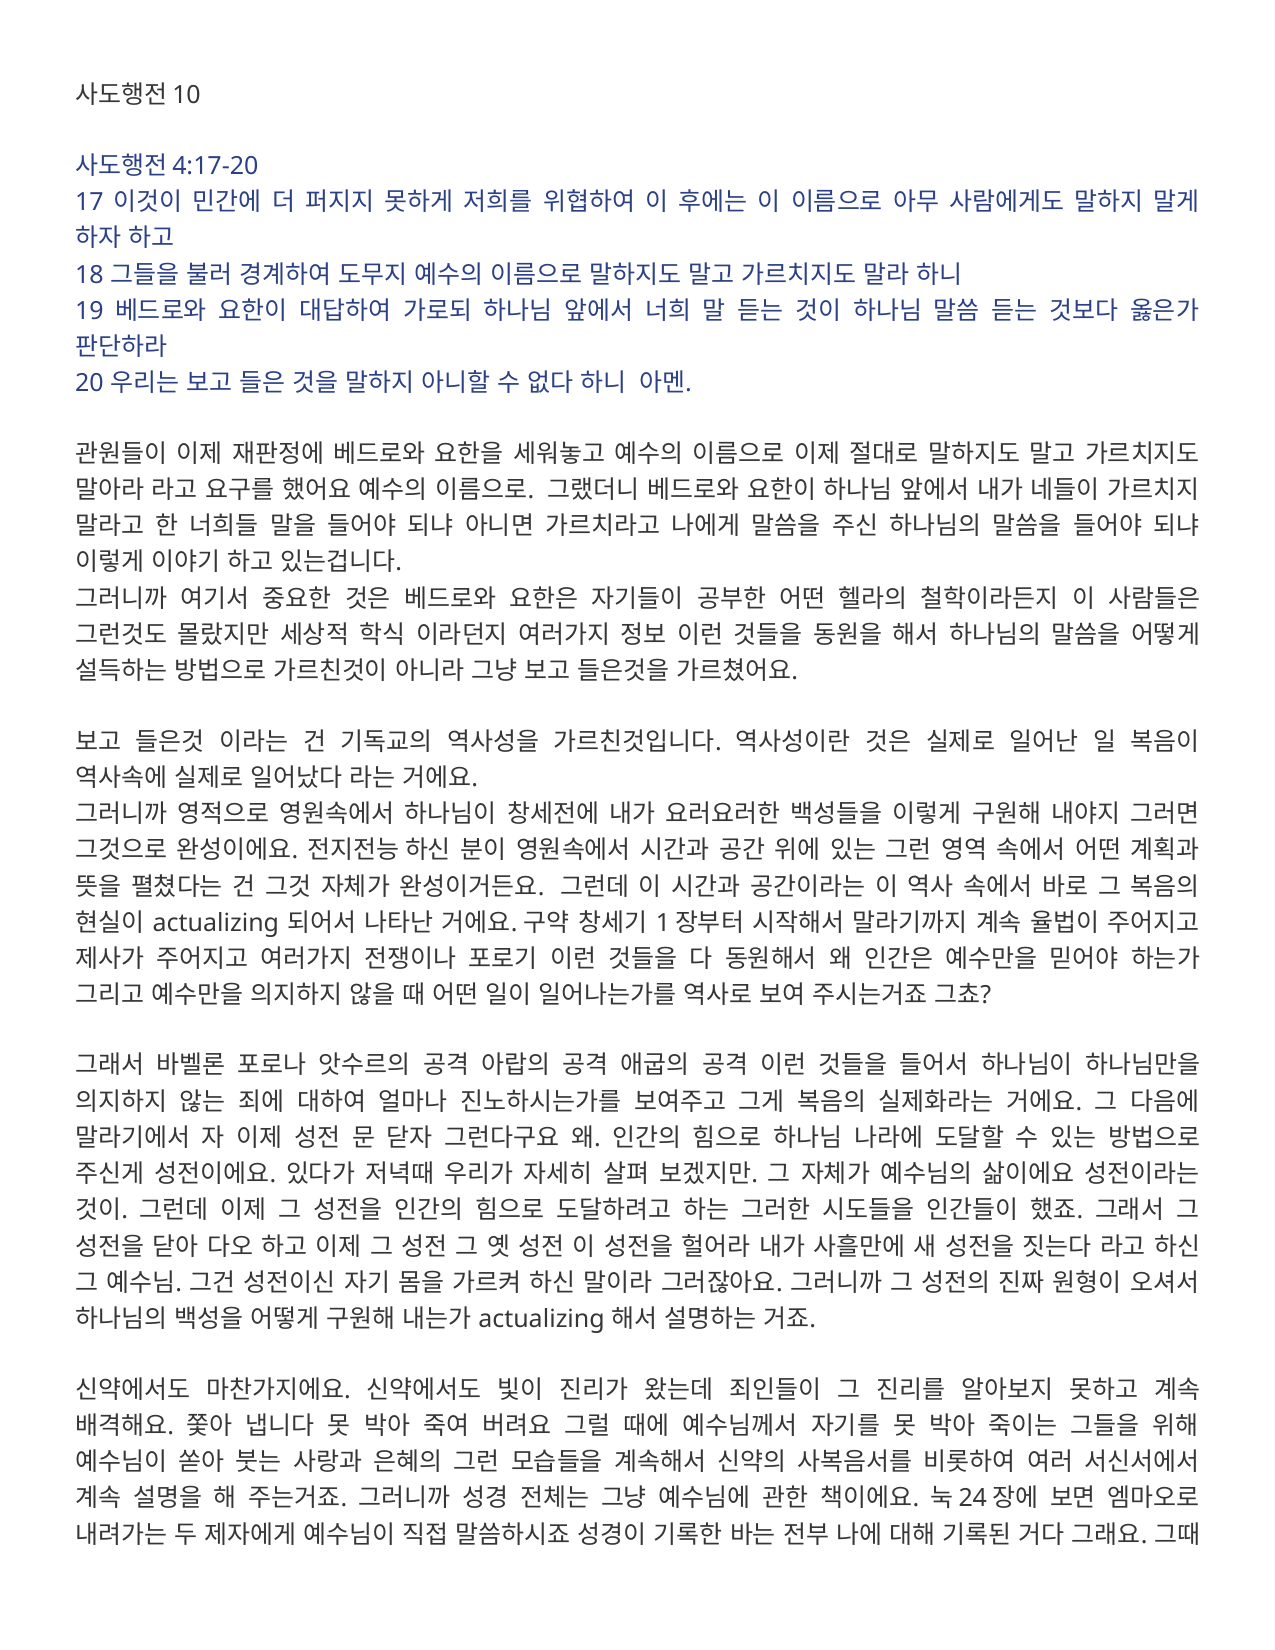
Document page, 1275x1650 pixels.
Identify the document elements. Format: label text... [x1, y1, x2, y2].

text 그러니까 영적으로 영원속에서 하나님이 창세전에 내가 요러요러한 백성들을 이렇게 구원해 내야지 그러면 그것으로 완성이에요. 전지전능 하신 분이 영원속에서 시간과 공간 위에 있는 그런 영역 속에서 어떤 계획과 뜻을 펼쳤다는 건 그것 자체가 완성이거든요. 그런데 이 시간과 공간이라는 이 역사 속에서 바로 그 복음의 현실이 actualizing 되어서 나타난 거에요. 구약 창세기 1장부터 시작해서 말라기까지 계속 율법이 주어지고 제사가 주어지고 여러가지 전쟁이나 포로기 이런 것들을 다 동원해서 왜 인간은 예수만을 믿어야 하는가 그리고 예수만을 의지하지 않을 때 어떤 일이 일어나는가를 역사로 보여 주시는거죠 그쵸? [75, 793, 1200, 1011]
text 그러니까 여기서 중요한 것은 베드로와 요한은 자기들이 공부한 어떤 헬라의 철학이라든지 이 사람들은 그런것도 몰랐지만 세상적 학식 이라던지 여러가지 정보 이런 것들을 동원을 해서 하나님의 말씀을 어떻게 설득하는 방법으로 가르친것이 아니라 그냥 보고 들은것을 가르쳤어요. [75, 578, 1200, 687]
text 19 베드로와 요한이 대답하여 가로되 하나님 앞에서 너희 말 듣는 것이 하나님 말씀 듣는 것보다 옳은가 판단하라 [75, 290, 1200, 363]
text 보고 들은것 이라는 건 기독교의 역사성을 가르친것입니다. 역사성이란 것은 실제로 일어난 일 복음이 역사속에 실제로 일어났다 라는 거에요. [75, 721, 1200, 793]
text 18 그들을 불러 경계하여 도무지 예수의 이름으로 말하지도 말고 가르치지도 말라 하니 [75, 254, 1200, 290]
text 17 이것이 민간에 더 퍼지지 못하게 저희를 위협하여 이 후에는 이 이름으로 아무 사람에게도 말하지 말게 하자 하고 [75, 182, 1200, 254]
text 사도행전4:17-20 [75, 145, 1200, 182]
text 그래서 바벨론 포로나 앗수르의 공격 아랍의 공격 애굽의 공격 이런 것들을 들어서 하나님이 하나님만을 의지하지 않는 죄에 대하여 얼마나 진노하시는가를 보여주고 그게 복음의 실제화라는 거에요. 그 다음에 말라기에서 자 이제 성전 문 닫자 그런다구요 왜. 인간의 힘으로 하나님 나라에 도달할 수 있는 방법으로 주신게 성전이에요. 있다가 저녁때 우리가 자세히 살펴 보겠지만. 그 자체가 예수님의 삶이에요 성전이라는 것이. 그런데 이제 그 성전을 인간의 힘으로 도달하려고 하는 그러한 시도들을 인간들이 했죠. 그래서 그 성전을 닫아 다오 하고 이제 그 성전 그 옛 성전 이 성전을 헐어라 내가 사흘만에 새 성전을 짓는다 라고 하신 그 예수님. 그건 성전이신 자기 몸을 가르켜 하신 말이라 그러잖아요. 그러니까 그 성전의 진짜 원형이 오셔서 하나님의 백성을 어떻게 구원해 내는가 actualizing 해서 설명하는 거죠. [75, 1045, 1200, 1335]
text 관원들이 이제 재판정에 베드로와 요한을 세워놓고 예수의 이름으로 이제 절대로 말하지도 말고 가르치지도 말아라 라고 요구를 했어요 예수의 이름으로. 그랬더니 베드로와 요한이 하나님 앞에서 내가 네들이 가르치지 말라고 한 너희들 말을 들어야 되냐 아니면 가르치라고 나에게 말씀을 주신 하나님의 말씀을 들어야 되냐 이렇게 이야기 하고 있는겁니다. [75, 433, 1200, 578]
text 20 우리는 보고 들은 것을 말하지 아니할 수 없다 하니 아멘. [75, 363, 1200, 399]
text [75, 1369, 1200, 1550]
text 사도행전10 [75, 75, 1200, 111]
